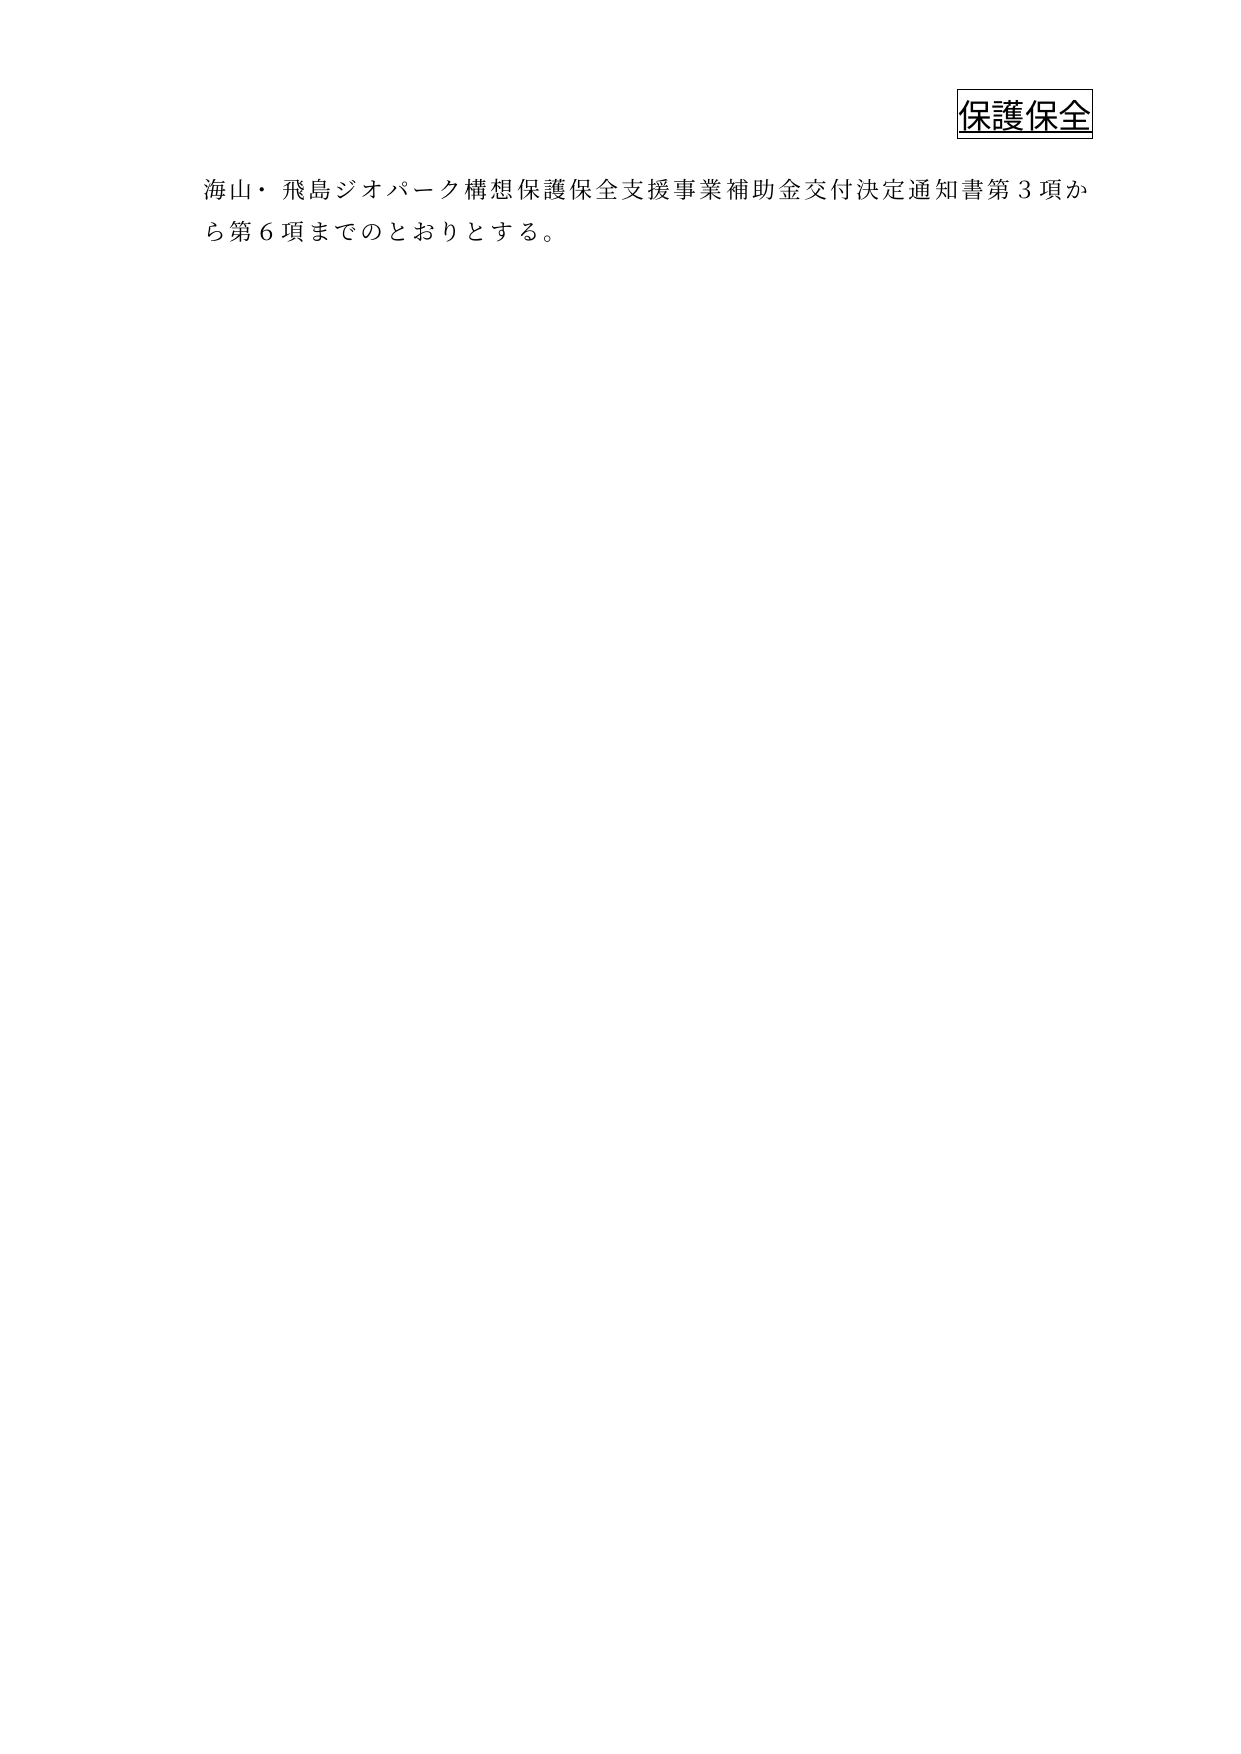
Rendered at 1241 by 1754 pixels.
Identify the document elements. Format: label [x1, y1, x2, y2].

text [177, 169, 1092, 252]
